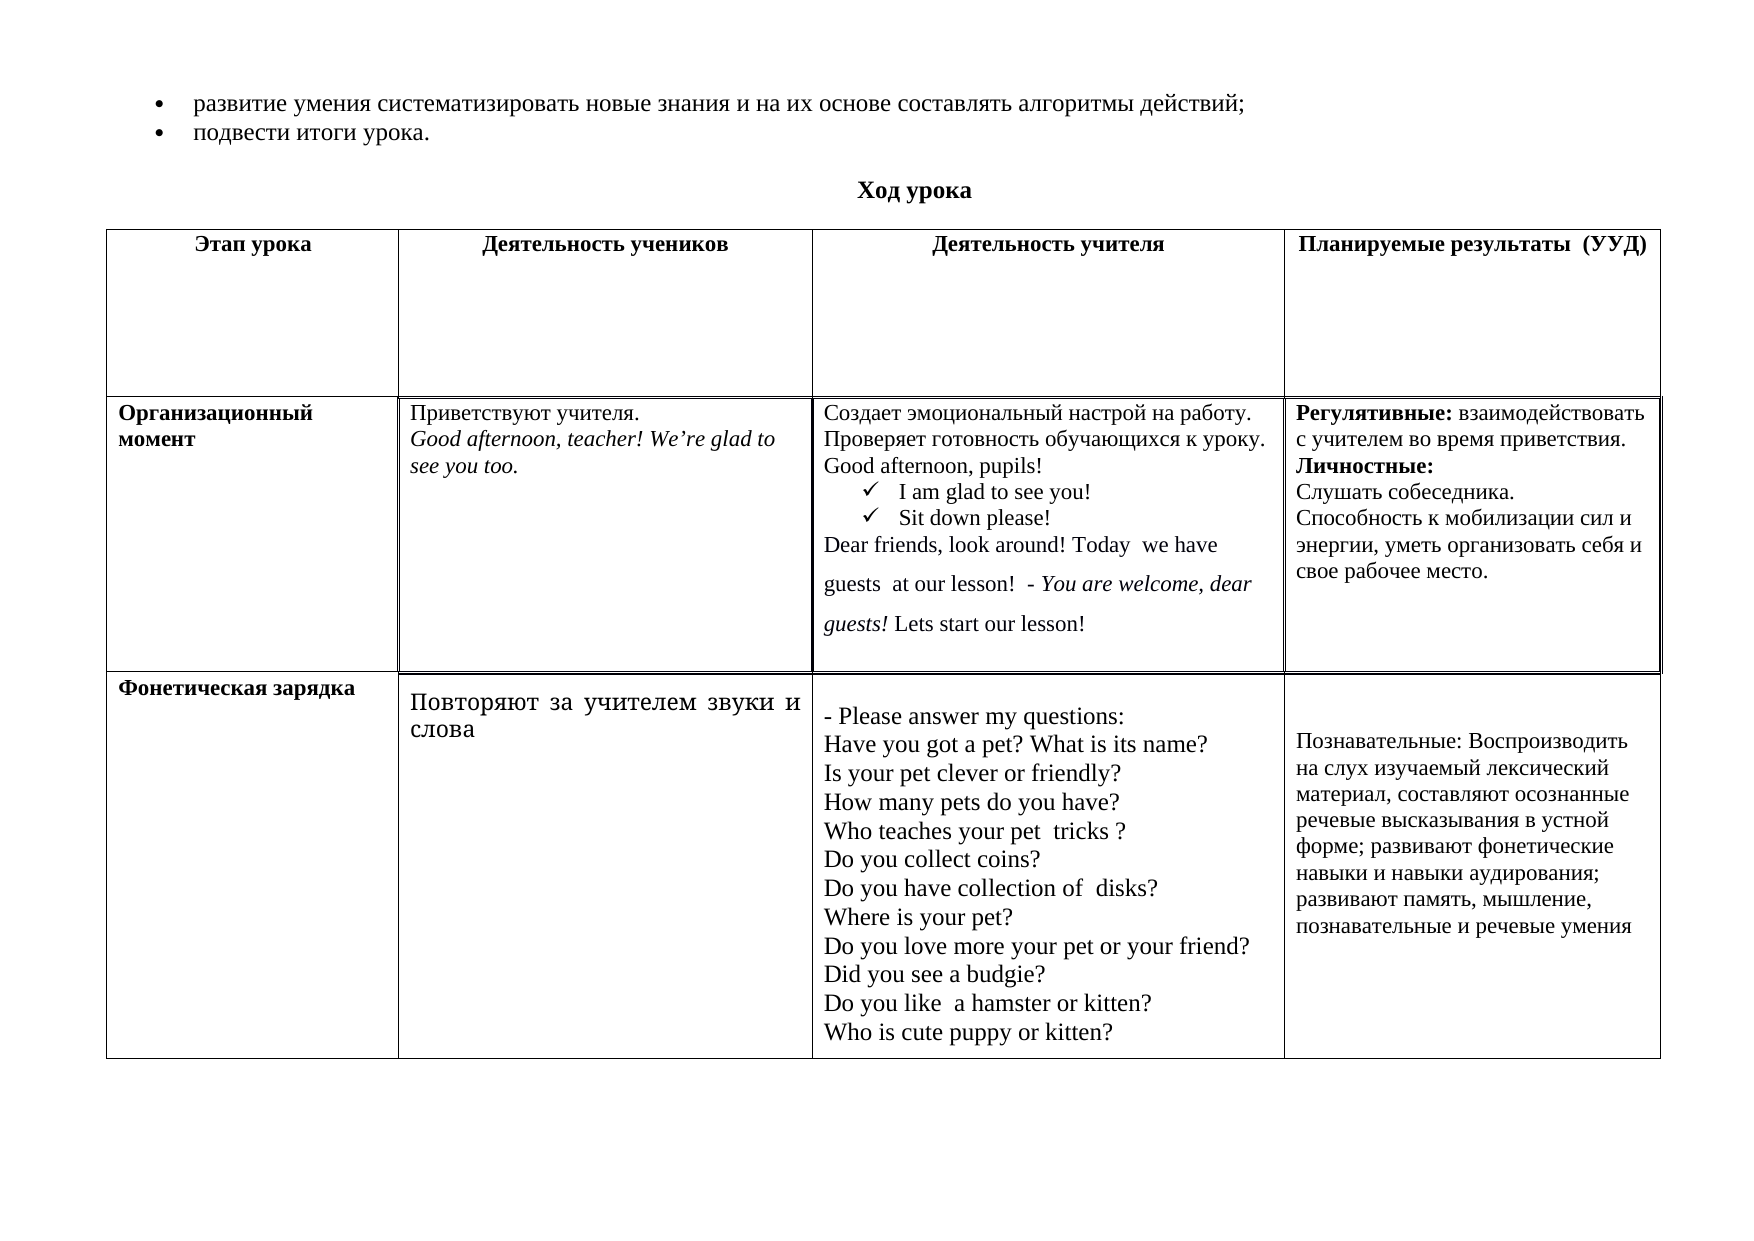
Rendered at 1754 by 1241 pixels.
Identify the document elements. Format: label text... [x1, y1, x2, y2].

table_header Планируемые результаты (УУД) [1285, 230, 1660, 396]
table_cell Создает эмоциональный настрой на работу. Проверяет готовность обучающихся к уроку. Good afternoon, pupils! I am glad to see you! Sit down please! Dear friends, look around! Today we have guests at our lesson! - You are welcome, dear guests! Lets start our lesson! [814, 399, 1283, 671]
list развитие умения систематизировать новые знания и на их основе составлять алгоритмы действий; [156, 88, 1636, 117]
table_cell Регулятивные: взаимодействовать с учителем во время приветствия. Личностные: Слушать собеседника. Способность к мобилизации сил и энергии, уметь организовать себя и свое рабочее место. [1286, 399, 1659, 671]
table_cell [107, 672, 398, 1058]
text Ход урока [193, 175, 1636, 203]
list подвести итоги урока. [156, 117, 1636, 146]
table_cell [399, 675, 812, 1058]
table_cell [1285, 675, 1660, 1058]
table_header Этап урока [107, 230, 398, 396]
table_header Деятельность учителя [813, 230, 1284, 396]
table_header Деятельность учеников [399, 230, 812, 396]
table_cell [813, 675, 1284, 1058]
table_cell Организационный момент [107, 397, 397, 671]
table_cell Приветствуют учителя. Good afternoon, teacher! We’re glad to see you too. [400, 399, 811, 671]
